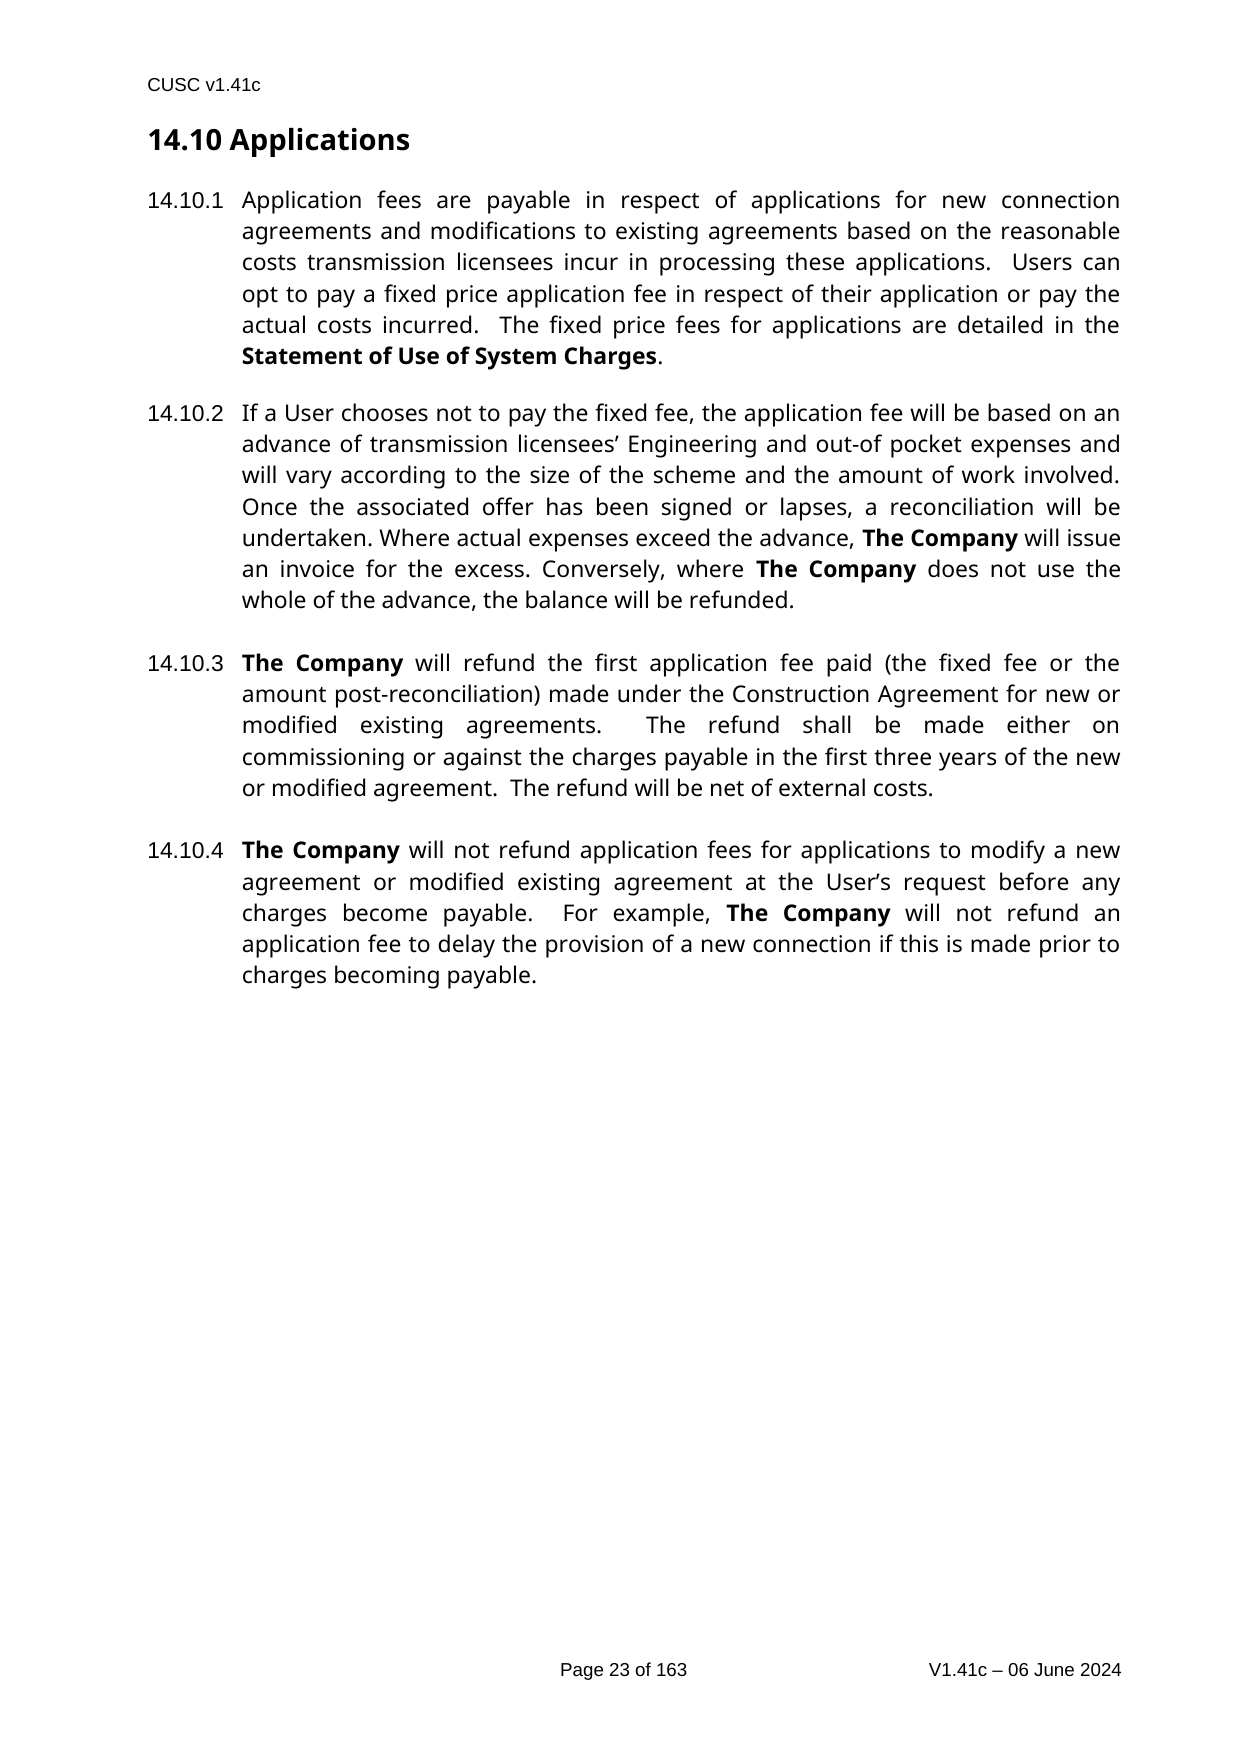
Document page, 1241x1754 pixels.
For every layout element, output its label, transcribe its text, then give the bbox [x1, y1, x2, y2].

list The Company will refund the first application fee paid (the fixed fee or the amount post-reconciliation) made under the Construction Agreement for new or modified existing agreements. The refund shall be made either on commissioning or against the charges payable in the first three years of the new or modified agreement. The refund will be net of external costs. [147, 647, 1121, 803]
list If a User chooses not to pay the fixed fee, the application fee will be based on an advance of transmission licensees’ Engineering and out-of pocket expenses and will vary according to the size of the scheme and the amount of work involved. Once the associated offer has been signed or lapses, a reconciliation will be undertaken. Where actual expenses exceed the advance, The Company will issue an invoice for the excess. Conversely, where The Company does not use the whole of the advance, the balance will be refunded. [147, 397, 1121, 616]
list The Company will not refund application fees for applications to modify a new agreement or modified existing agreement at the User’s request before any charges become payable. For example, The Company will not refund an application fee to delay the provision of a new connection if this is made prior to charges becoming payable. [147, 834, 1121, 991]
subtitle 14.10 Applications [147, 119, 1121, 158]
list Application fees are payable in respect of applications for new connection agreements and modifications to existing agreements based on the reasonable costs transmission licensees incur in processing these applications. Users can opt to pay a fixed price application fee in respect of their application or pay the actual costs incurred. The fixed price fees for applications are detailed in the Statement of Use of System Charges. [147, 184, 1121, 371]
